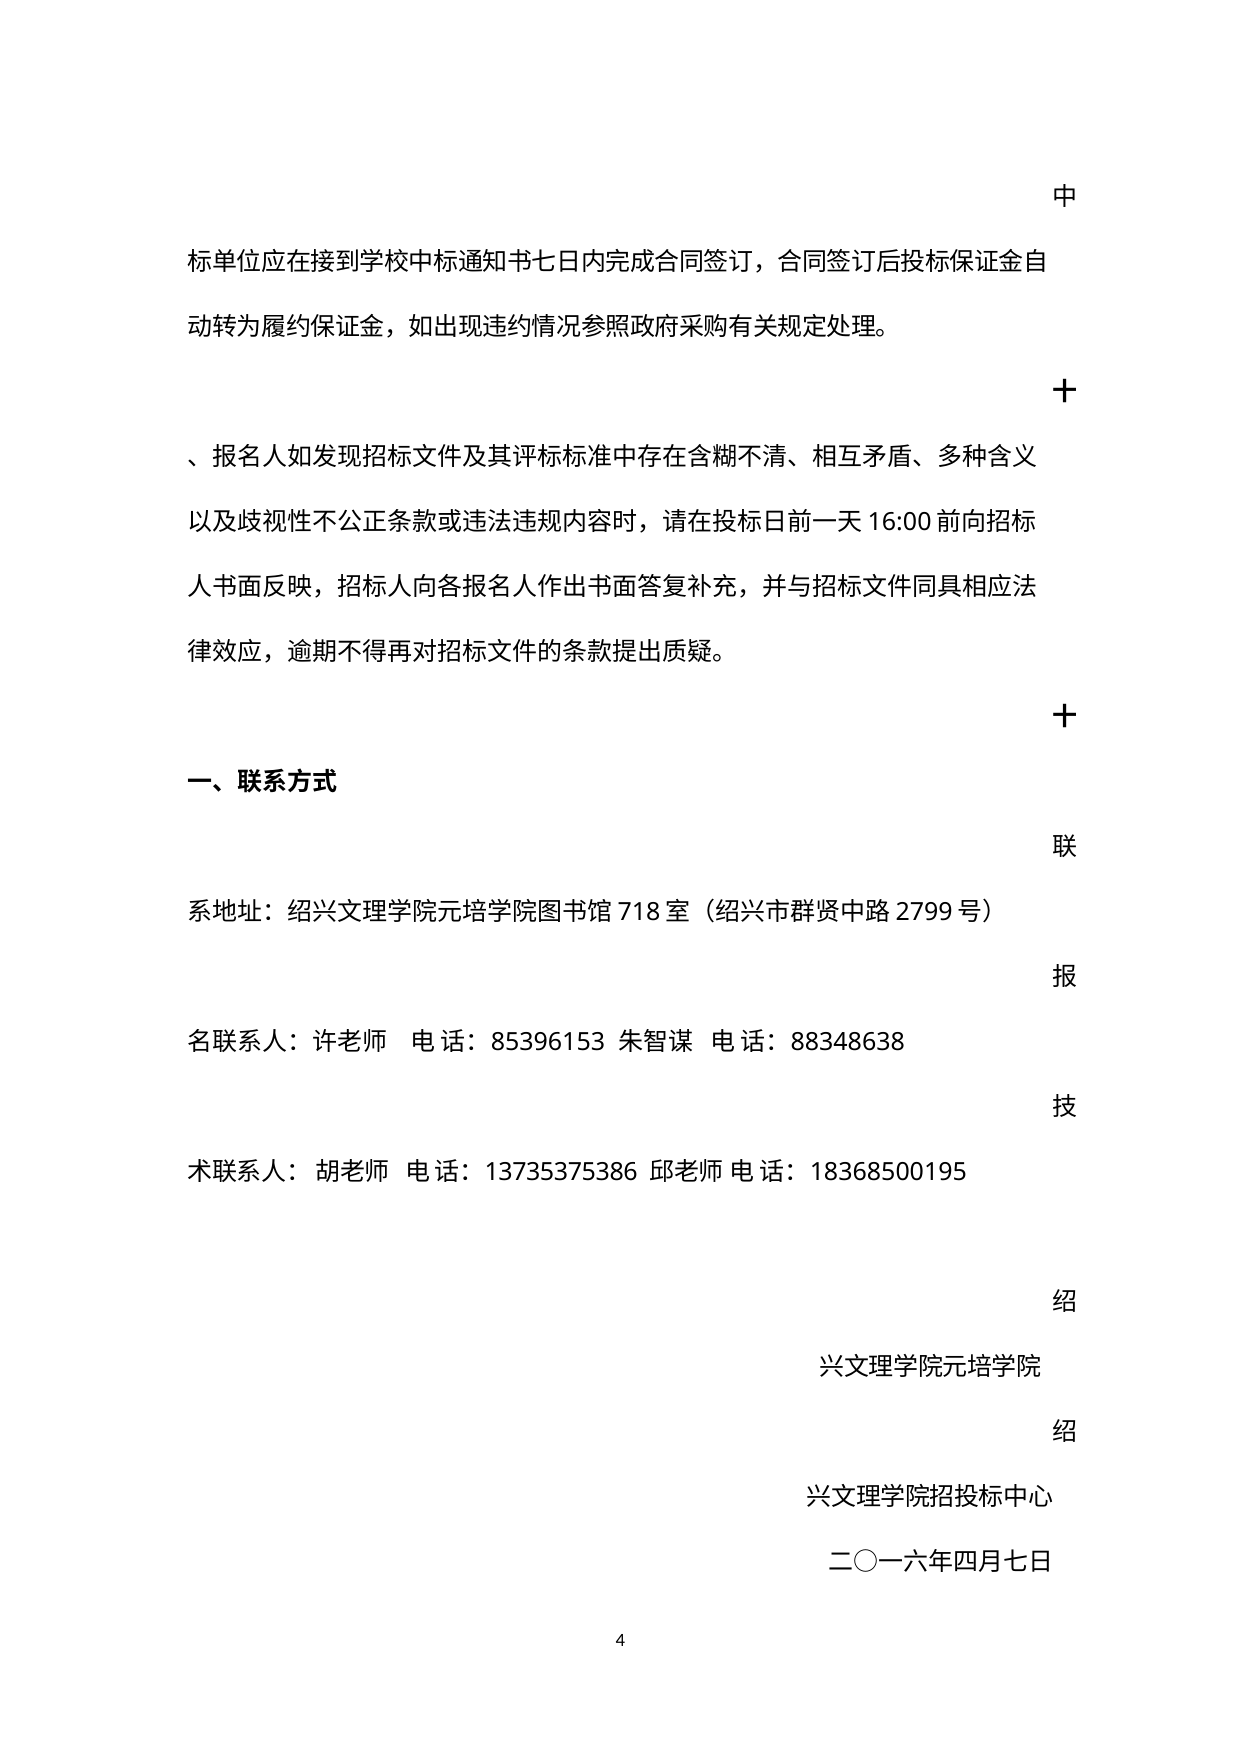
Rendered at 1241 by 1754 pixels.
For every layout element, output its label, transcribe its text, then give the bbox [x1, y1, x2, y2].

text 报名联系人：许老师 电 话：85396153 朱智谋 电 话：88348638 [187, 942, 1053, 1072]
text 绍兴文理学院元培学院 [187, 1267, 1053, 1397]
text 联系地址：绍兴文理学院元培学院图书馆718室（绍兴市群贤中路2799号） [187, 812, 1053, 942]
text 十一、联系方式 [187, 682, 1053, 812]
text 十、报名人如发现招标文件及其评标标准中存在含糊不清、相互矛盾、多种含义以及歧视性不公正条款或违法违规内容时，请在投标日前一天16:00前向招标人书面反映，招标人向各报名人作出书面答复补充，并与招标文件同具相应法律效应，逾期不得再对招标文件的条款提出质疑。 [187, 357, 1053, 682]
text 中标单位应在接到学校中标通知书七日内完成合同签订，合同签订后投标保证金自动转为履约保证金，如出现违约情况参照政府采购有关规定处理。 [187, 162, 1053, 357]
text 技术联系人： 胡老师 电 话：13735375386 邱老师 电 话：18368500195 [187, 1072, 1053, 1202]
text 绍兴文理学院招投标中心 二○一六年四月七日 [187, 1397, 1053, 1592]
